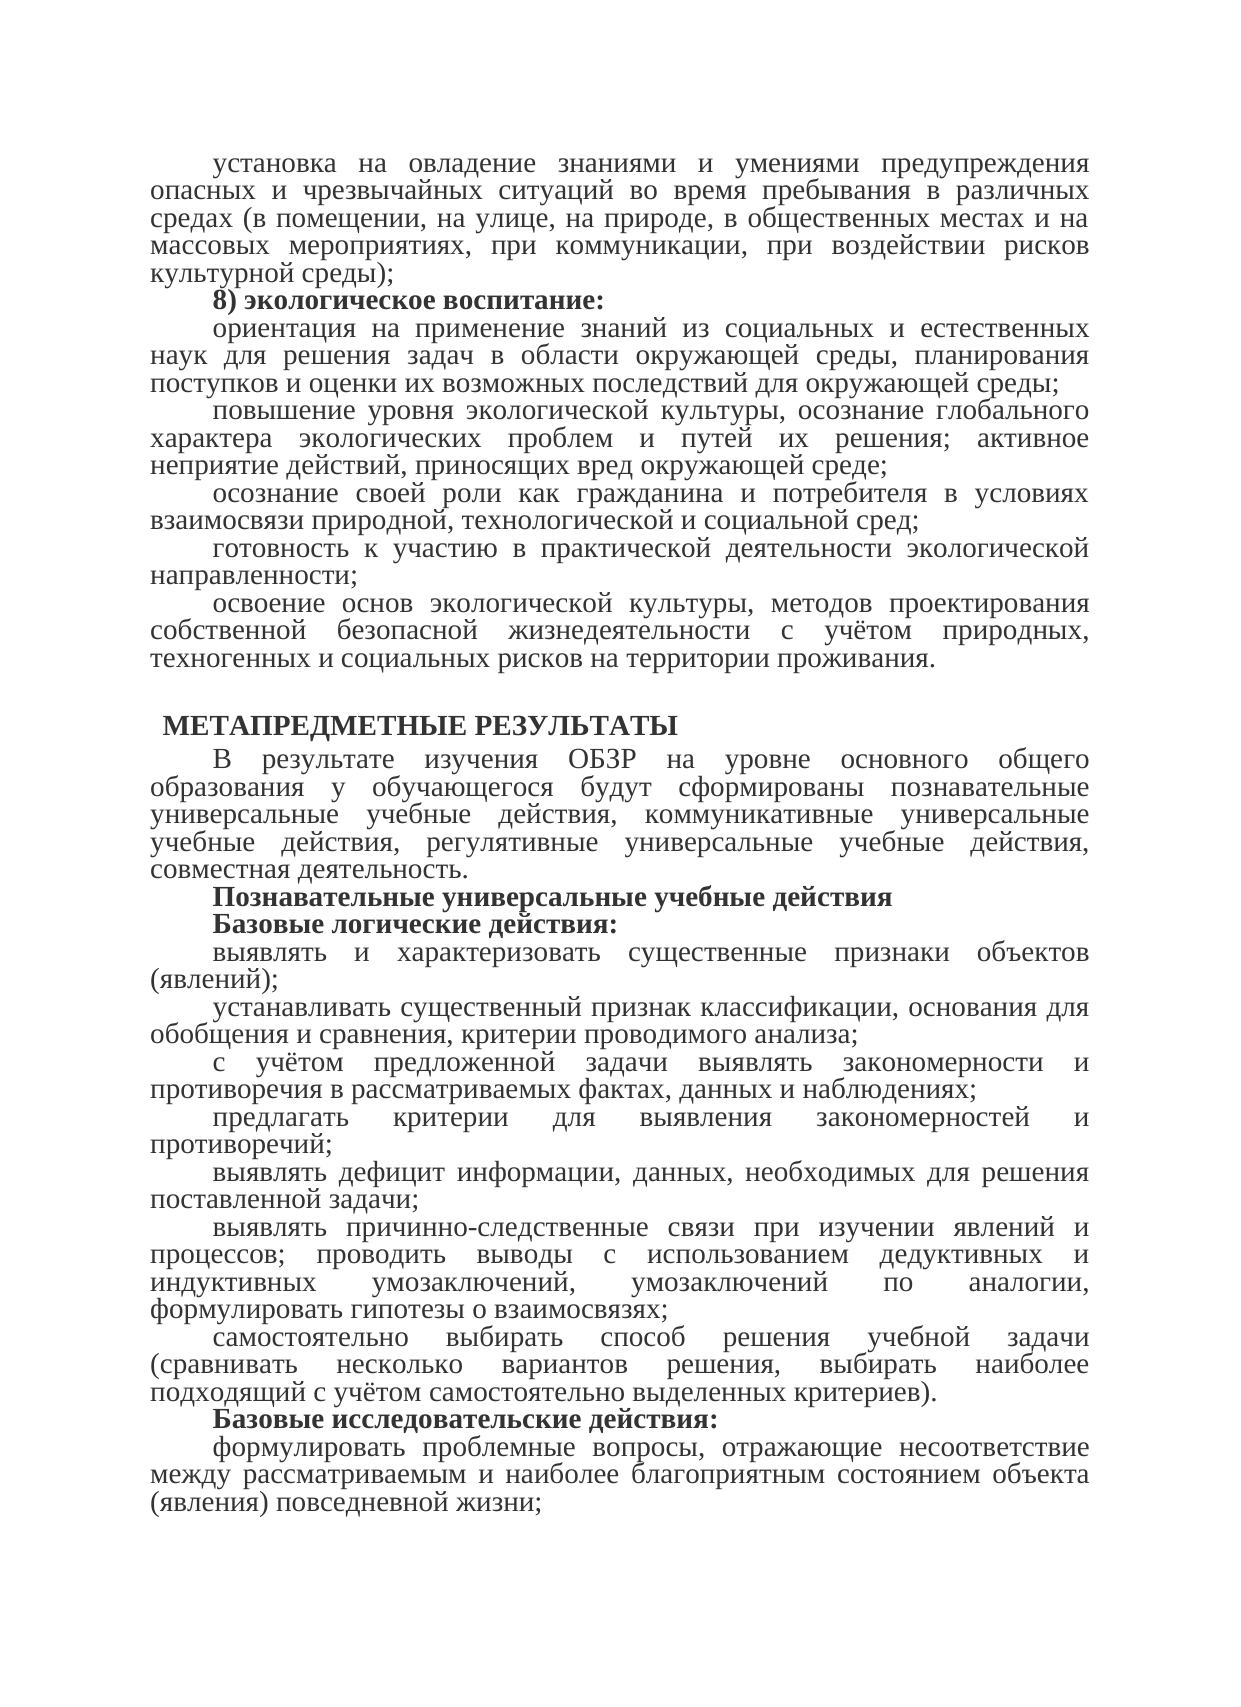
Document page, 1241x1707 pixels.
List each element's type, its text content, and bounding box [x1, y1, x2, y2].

text повышение уровня экологической культуры, осознание глобального характера экологических проблем и путей их решения; активное неприятие действий, приносящих вред окружающей среде; [150, 397, 1090, 480]
text устанавливать существенный признак классификации, основания для обобщения и сравнения, критерии проводимого анализа; [150, 994, 1090, 1049]
text готовность к участию в практической деятельности экологической направленности; [150, 535, 1090, 590]
text 8) экологическое воспитание: [150, 287, 1090, 315]
text В результате изучения ОБЗР на уровне основного общего образования у обучающегося будут сформированы познавательные универсальные учебные действия, коммуникативные универсальные учебные действия, регулятивные универсальные учебные действия, совместная деятельность. [150, 747, 1090, 884]
text Базовые исследовательские действия: [150, 1407, 1090, 1434]
text выявлять дефицит информации, данных, необходимых для решения поставленной задачи; [150, 1159, 1090, 1214]
text с учётом предложенной задачи выявлять закономерности и противоречия в рассматриваемых фактах, данных и наблюдениях; [150, 1049, 1090, 1104]
text установка на овладение знаниями и умениями предупреждения опасных и чрезвычайных ситуаций во время пребывания в различных средах (в помещении, на улице, на природе, в общественных местах и на массовых мероприятиях, при коммуникации, при воздействии рисков культурной среды); [150, 150, 1090, 287]
text осознание своей роли как гражданина и потребителя в условиях взаимосвязи природной, технологической и социальной сред; [150, 480, 1090, 535]
text формулировать проблемные вопросы, отражающие несоответствие между рассматриваемым и наиболее благоприятным состоянием объекта (явления) повседневной жизни; [150, 1434, 1090, 1517]
text освоение основ экологической культуры, методов проектирования собственной безопасной жизнедеятельности с учётом природных, техногенных и социальных рисков на территории проживания. [150, 590, 1090, 672]
text ориентация на применение знаний из социальных и естественных наук для решения задач в области окружающей среды, планирования поступков и оценки их возможных последствий для окружающей среды; [150, 315, 1090, 397]
text предлагать критерии для выявления закономерностей и противоречий; [150, 1104, 1090, 1159]
text выявлять и характеризовать существенные признаки объектов (явлений); [150, 939, 1090, 994]
text выявлять причинно-следственные связи при изучении явлений и процессов; проводить выводы с использованием дедуктивных и индуктивных умозаключений, умозаключений по аналогии, формулировать гипотезы о взаимосвязях; [150, 1214, 1090, 1324]
text Познавательные универсальные учебные действия [150, 884, 1090, 912]
text самостоятельно выбирать способ решения учебной задачи (сравнивать несколько вариантов решения, выбирать наиболее подходящий с учётом самостоятельно выделенных критериев). [150, 1324, 1090, 1407]
text МЕТАПРЕДМЕТНЫЕ РЕЗУЛЬТАТЫ [162, 708, 1090, 742]
text Базовые логические действия: [150, 912, 1090, 939]
